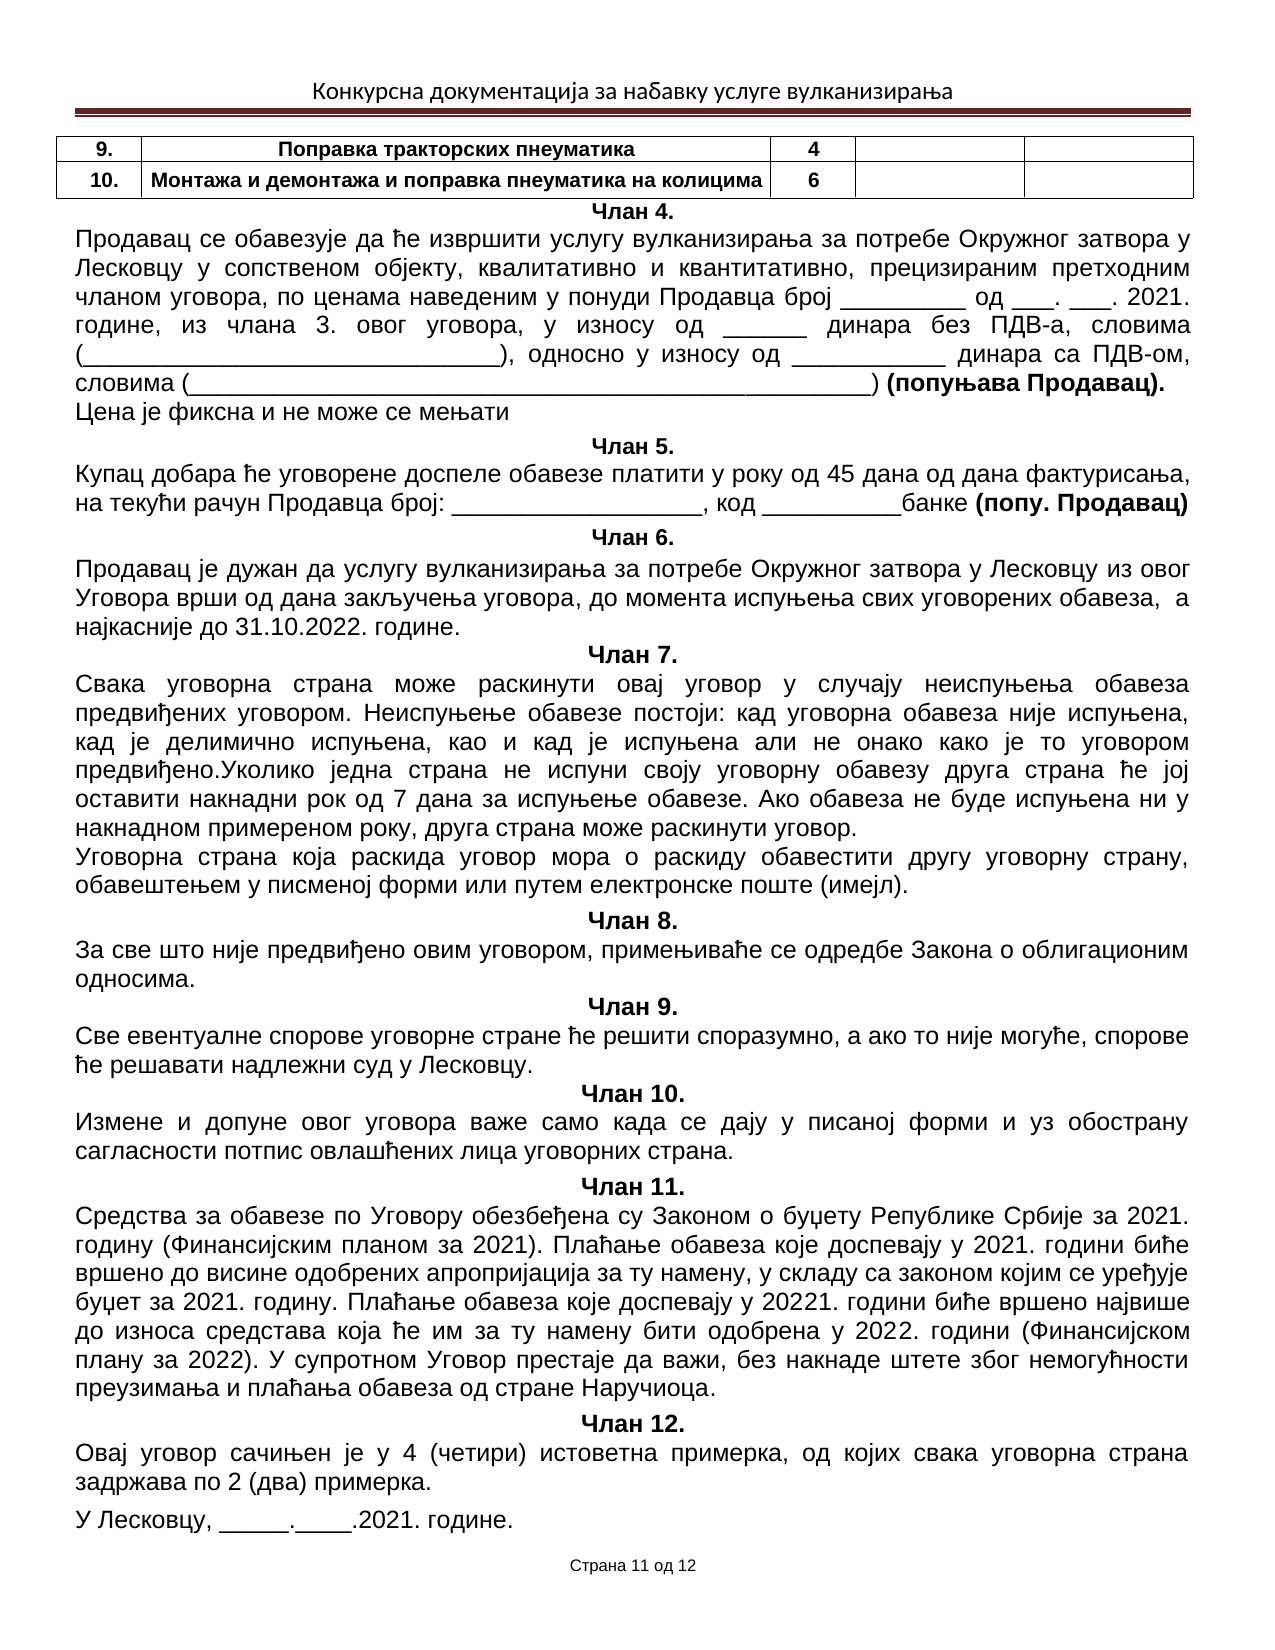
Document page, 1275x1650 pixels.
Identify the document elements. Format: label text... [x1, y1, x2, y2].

table_cell 6 [771, 162, 855, 197]
text Измене и допуне овог уговора важе само када се дају у писаној форми и уз обострану сагласности потпис овлашћених лица уговорних страна. [75, 1107, 1191, 1165]
table_cell 4 [771, 137, 855, 161]
table_cell Поправка тракторских пнеуматика [142, 137, 770, 161]
table_cell 9. [57, 137, 141, 161]
text Члан 6. [75, 524, 1191, 550]
text Овај уговор сачињен је у 4 (четири) истоветна примерка, од којих свака уговорна страна задржава по 2 (два) примерка. [75, 1438, 1191, 1496]
text Члан 10. [75, 1079, 1191, 1107]
text Све евентуалне спорове уговорне стране ће решити споразумно, а ако то није могуће, спорове ће решавати надлежни суд у Лесковцу. [75, 1021, 1191, 1079]
text Свака уговорна страна може раскинути овај уговор у случају неиспуњења обавеза предвиђених уговором. Неиспуњење обавезе постоји: кад уговорна обавеза није испуњена, кад је делимично испуњена, као и кад је испуњена али не онако како је то уговором предвиђено.Уколико једна страна не испуни своју уговорну обавезу друга страна ће јој оставити накнадни рок од 7 дана за испуњење обавезе. Ако обавеза не буде испуњена ни у накнадном примереном року, друга страна може раскинути уговор. [75, 669, 1191, 841]
text Члан 4. [75, 199, 1191, 224]
text Члан 11. [75, 1172, 1191, 1201]
table_cell 10. [57, 162, 141, 197]
text Члан 5. [75, 433, 1191, 459]
text Средства за обавезе по Уговору обезбеђена су Законом о буџету Републике Србије за 2021. годину (Финансијским планом за 2021). Плаћање обавеза које доспевају у 2021. години биће вршено до висине одобрених апропријација за ту намену, у складу са законом којим се уређује буџет за 2021. годину. Плаћање обавеза које доспевају у 20221. години биће вршено највише до износа средстава која ће им за ту намену бити одобрена у 2022. години (Финансијском плану за 2022). У супротном Уговор престаје да важи, без накнаде штете због немогућности преузимања и плаћања обавеза од стране Наручиоца. [75, 1201, 1191, 1402]
text Уговорна страна која раскида уговор мора о раскиду обавестити другу уговорну страну, обавештењем у писменој форми или путем електронске поште (имејл). [75, 841, 1191, 899]
text Продавац је дужан да услугу вулканизирања за потребе Окружног затвора у Лесковцу из овог Уговора врши од дана закључења уговора, до момента испуњења свих уговорених обавеза, а најкасније до 31.10.2022. године. [75, 554, 1191, 640]
text Цена је фиксна и не може се мењати [75, 397, 1209, 426]
text Члан 12. [75, 1409, 1191, 1438]
text Продавац се обавезује да ће извршити услугу вулканизирања за потребе Окружног затвора у Лесковцу у сопственом објекту, квалитативно и квантитативно, прецизираним претходним чланом уговора, по ценама наведеним у понуди Продавца број _________ од ___. ___. 2021. године, из члана 3. овог уговора, у износу од ______ динара без ПДВ-а, словима (______________________________), односно у износу од ___________ динара са ПДВ-ом, словима (_________________________________________________) (попуњава Продавац). [75, 224, 1191, 397]
table_cell [1025, 137, 1193, 161]
text У Лесковцу, _____.____.2021. године. [75, 1505, 1191, 1534]
table_cell [856, 162, 1024, 197]
table_cell [856, 137, 1024, 161]
text За све што није предвиђено овим уговором, примењиваће се одредбе Закона о облигационим односима. [75, 935, 1191, 992]
table_cell Монтажа и демонтажа и поправка пнеуматика на колицима [142, 162, 770, 197]
text Члан 7. [75, 640, 1191, 669]
table_cell [1025, 162, 1193, 197]
text Члан 9. [75, 992, 1191, 1021]
text Члан 8. [75, 906, 1191, 935]
text Купац добара ће уговорене доспеле обавезе платити у року од 45 дана од дана фактурисања, на текући рачун Продавца број: __________________, код __________банке (попу. Продавац) [75, 459, 1191, 517]
